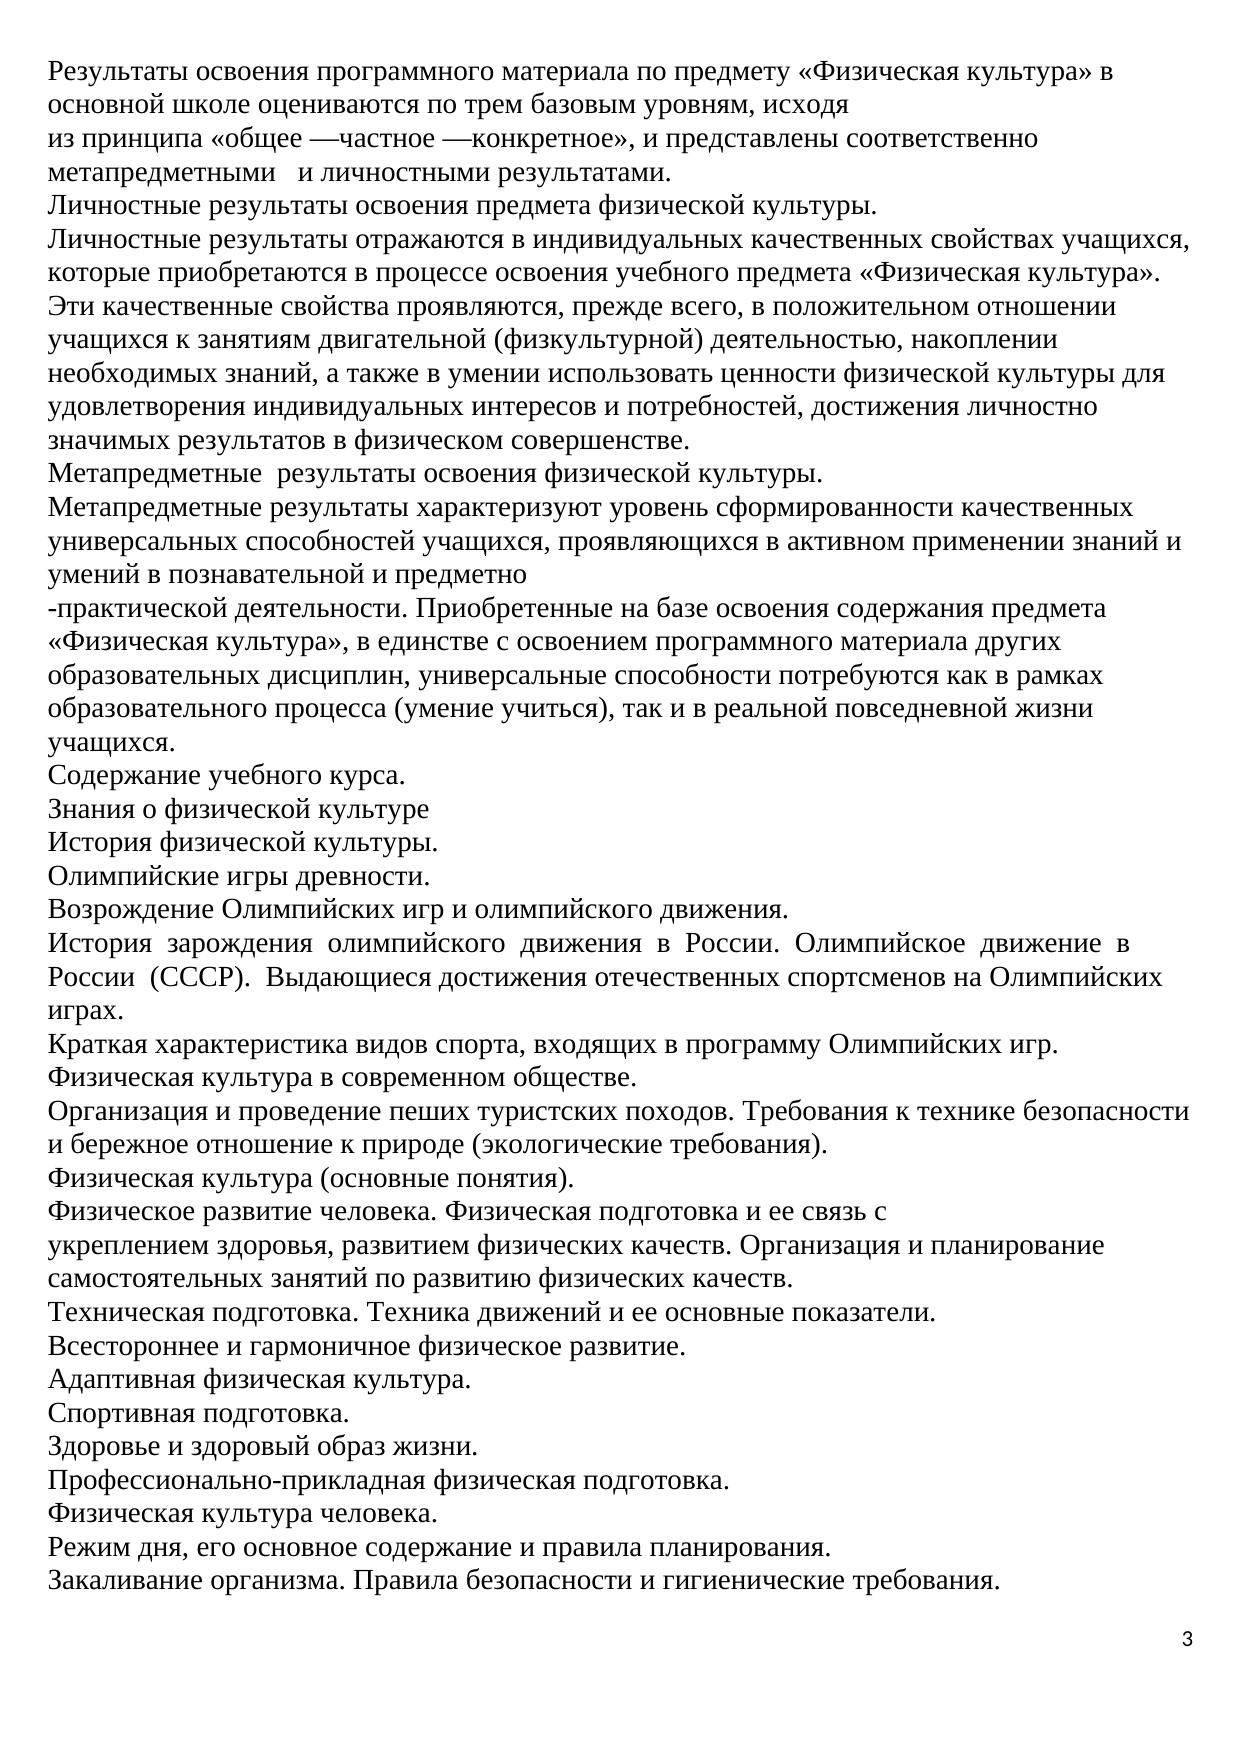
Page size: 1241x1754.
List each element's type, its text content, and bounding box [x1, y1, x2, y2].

text Метапредметные результаты характеризуют уровень сформированности качественных универсальных способностей учащихся, проявляющихся в активном применении знаний и умений в познавательной и предметно [47, 489, 1193, 590]
text История зарождения олимпийского движения в России. Олимпийское движение в России (СССР). Выдающиеся достижения отечественных спортсменов на Олимпийских играх. [47, 925, 1193, 1026]
text необходимых знаний, а также в умении использовать ценности физической культуры для удовлетворения индивидуальных интересов и потребностей, достижения личностно значимых результатов в физическом совершенстве. [47, 355, 1193, 456]
text Личностные результаты освоения предмета физической культуры. [47, 187, 1193, 221]
text Здоровье и здоровый образ жизни. [47, 1428, 1193, 1462]
text Адаптивная физическая культура. [47, 1361, 1193, 1395]
text Всестороннее и гармоничное физическое развитие. [47, 1328, 1193, 1361]
text Спортивная подготовка. [47, 1395, 1193, 1428]
text Краткая характеристика видов спорта, входящих в программу Олимпийских игр. [47, 1026, 1193, 1059]
text укреплением здоровья, развитием физических качеств. Организация и планирование самостоятельных занятий по развитию физических качеств. [47, 1227, 1193, 1294]
text -практической деятельности. Приобретенные на базе освоения содержания предмета «Физическая культура», в единстве с освоением программного материала других образовательных дисциплин, универсальные способности потребуются как в рамках образовательного процесса (умение учиться), так и в реальной повседневной жизни учащихся. [47, 590, 1193, 757]
text Олимпийские игры древности. [47, 858, 1193, 892]
text Организация и проведение пеших туристских походов. Требования к технике безопасности и бережное отношение к природе (экологические требования). [47, 1093, 1193, 1160]
text Физическая культура в современном обществе. [47, 1059, 1193, 1093]
text Закаливание организма. Правила безопасности и гигиенические требования. [47, 1562, 1193, 1596]
text Метапредметные результаты освоения физической культуры. [47, 456, 1193, 489]
text Техническая подготовка. Техника движений и ее основные показатели. [47, 1294, 1193, 1328]
text Физическая культура (основные понятия). [47, 1160, 1193, 1193]
text Содержание учебного курса. [47, 757, 1193, 791]
text Результаты освоения программного материала по предмету «Физическая культура» в основной школе оцениваются по трем базовым уровням, исходя [47, 53, 1193, 120]
text История физической культуры. [47, 824, 1193, 858]
text Возрождение Олимпийских игр и олимпийского движения. [47, 892, 1193, 925]
text Личностные результаты отражаются в индивидуальных качественных свойствах учащихся, которые приобретаются в процессе освоения учебного предмета «Физическая культура». Эти качественные свойства проявляются, прежде всего, в положительном отношении учащихся к занятиям двигательной (физкультурной) деятельностью, накоплении [47, 221, 1193, 355]
text из принципа «общее —частное —конкретное», и представлены соответственно метапредметными и личностными результатами. [47, 120, 1193, 187]
text Профессионально-прикладная физическая подготовка. [47, 1462, 1193, 1495]
text Физическое развитие человека. Физическая подготовка и ее связь с [47, 1193, 1193, 1227]
text Режим дня, его основное содержание и правила планирования. [47, 1529, 1193, 1562]
text Знания о физической культуре [47, 791, 1193, 824]
text Физическая культура человека. [47, 1495, 1193, 1529]
